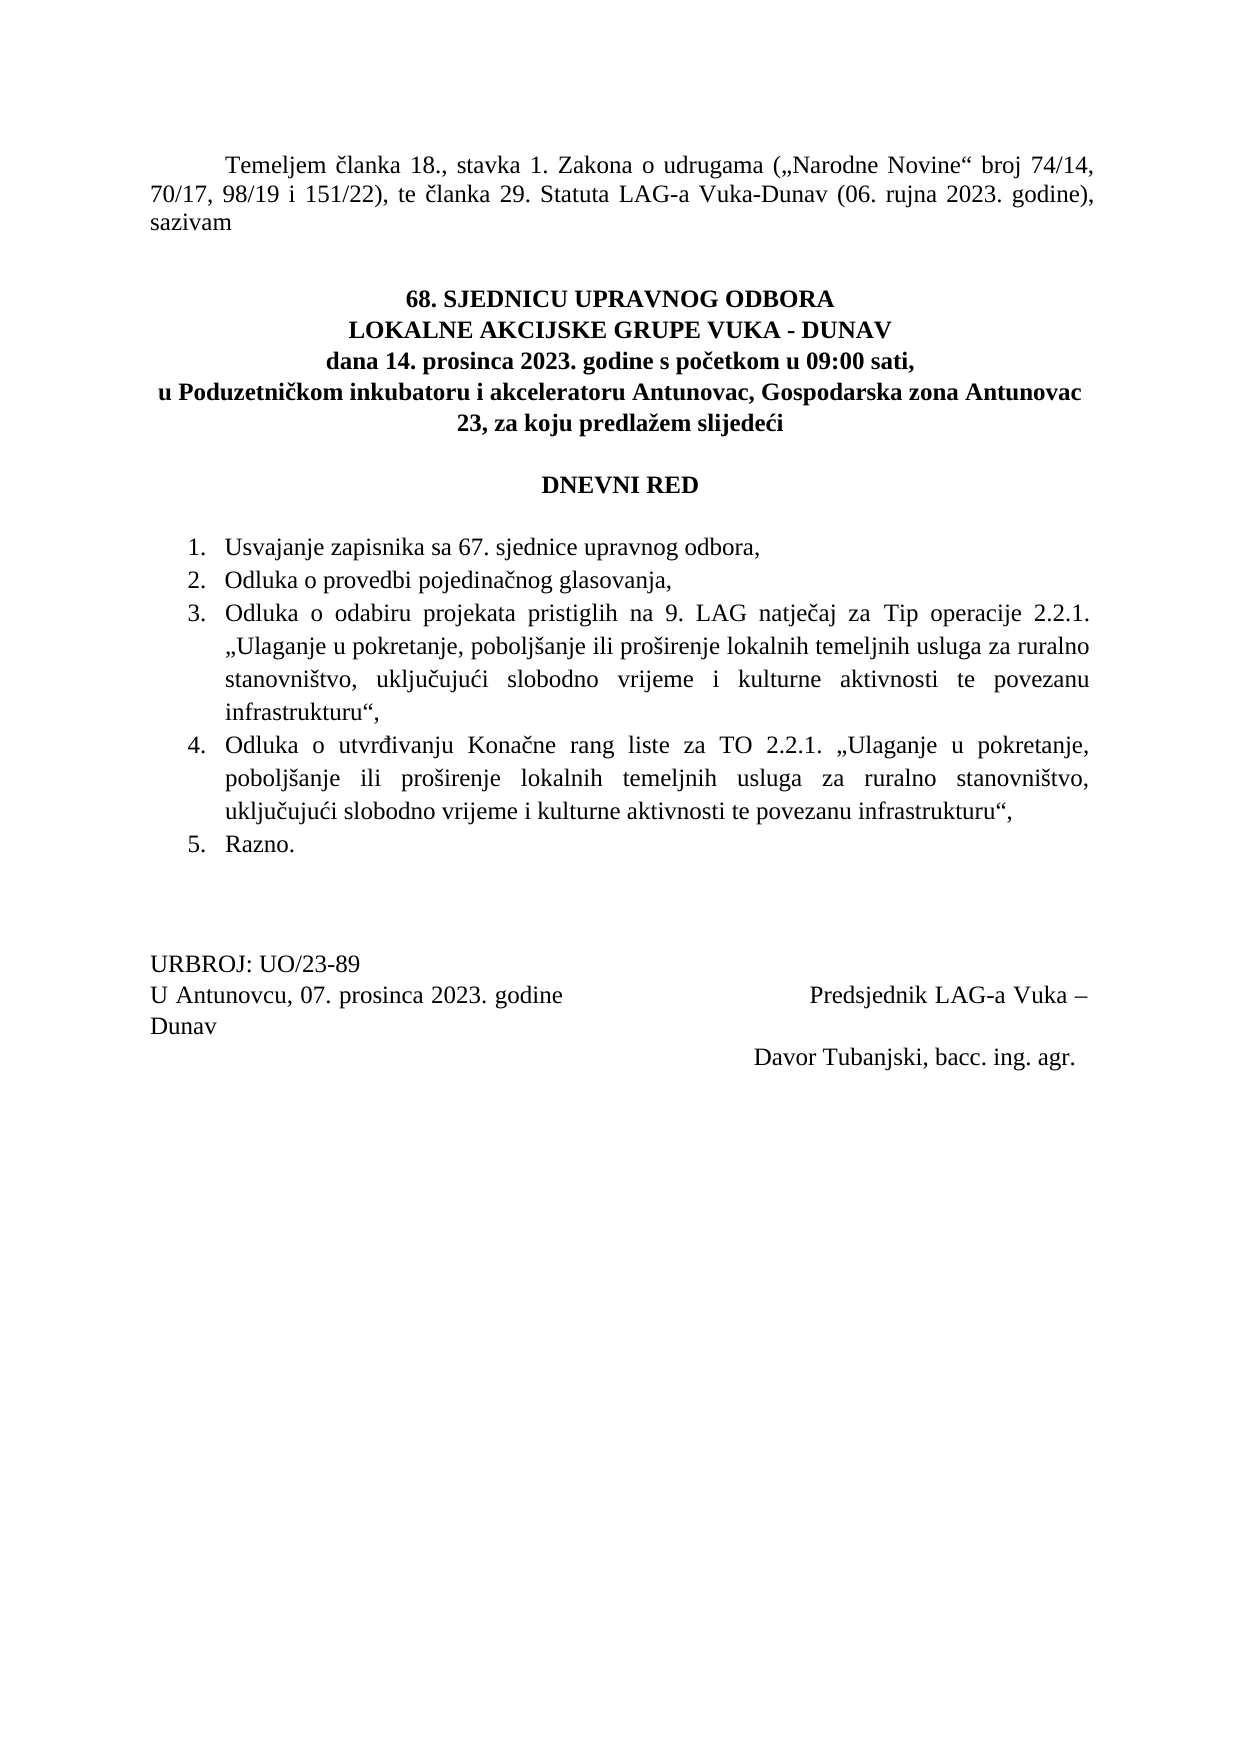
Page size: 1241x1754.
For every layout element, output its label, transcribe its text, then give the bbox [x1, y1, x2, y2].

list Odluka o provedbi pojedinačnog glasovanja, [187, 565, 1090, 594]
text DNEVNI RED [150, 470, 1090, 499]
text 68. SJEDNICU UPRAVNOG ODBORA [150, 284, 1090, 313]
text Davor Tubanjski, bacc. ing. agr. [592, 1042, 1090, 1071]
text Temeljem članka 18., stavka 1. Zakona o udrugama („Narodne Novine“ broj 74/14, 70/17, 98/19 i 151/22), te članka 29. Statuta LAG-a Vuka-Dunav (06. rujna 2023. godine), sazivam [150, 150, 1095, 236]
text U Antunovcu, 07. prosinca 2023. godine Predsjednik LAG-a Vuka – Dunav [150, 980, 1090, 1039]
text u Poduzetničkom inkubatoru i akceleratoru Antunovac, Gospodarska zona Antunovac 23, za koju predlažem slijedeći [150, 377, 1090, 437]
list Razno. [187, 829, 1090, 858]
text URBROJ: UO/23-89 [150, 949, 1090, 977]
list Usvajanje zapisnika sa 67. sjednice upravnog odbora, [187, 532, 1090, 561]
text dana 14. prosinca 2023. godine s početkom u 09:00 sati, [150, 346, 1090, 375]
list Odluka o utvrđivanju Konačne rang liste za TO 2.2.1. „Ulaganje u pokretanje, poboljšanje ili proširenje lokalnih temeljnih usluga za ruralno stanovništvo, uključujući slobodno vrijeme i kulturne aktivnosti te povezanu infrastrukturu“, [187, 730, 1090, 825]
text LOKALNE AKCIJSKE GRUPE VUKA - DUNAV [150, 315, 1090, 344]
list Odluka o odabiru projekata pristiglih na 9. LAG natječaj za Tip operacije 2.2.1. „Ulaganje u pokretanje, poboljšanje ili proširenje lokalnih temeljnih usluga za ruralno stanovništvo, uključujući slobodno vrijeme i kulturne aktivnosti te povezanu infrastrukturu“, [187, 598, 1090, 726]
